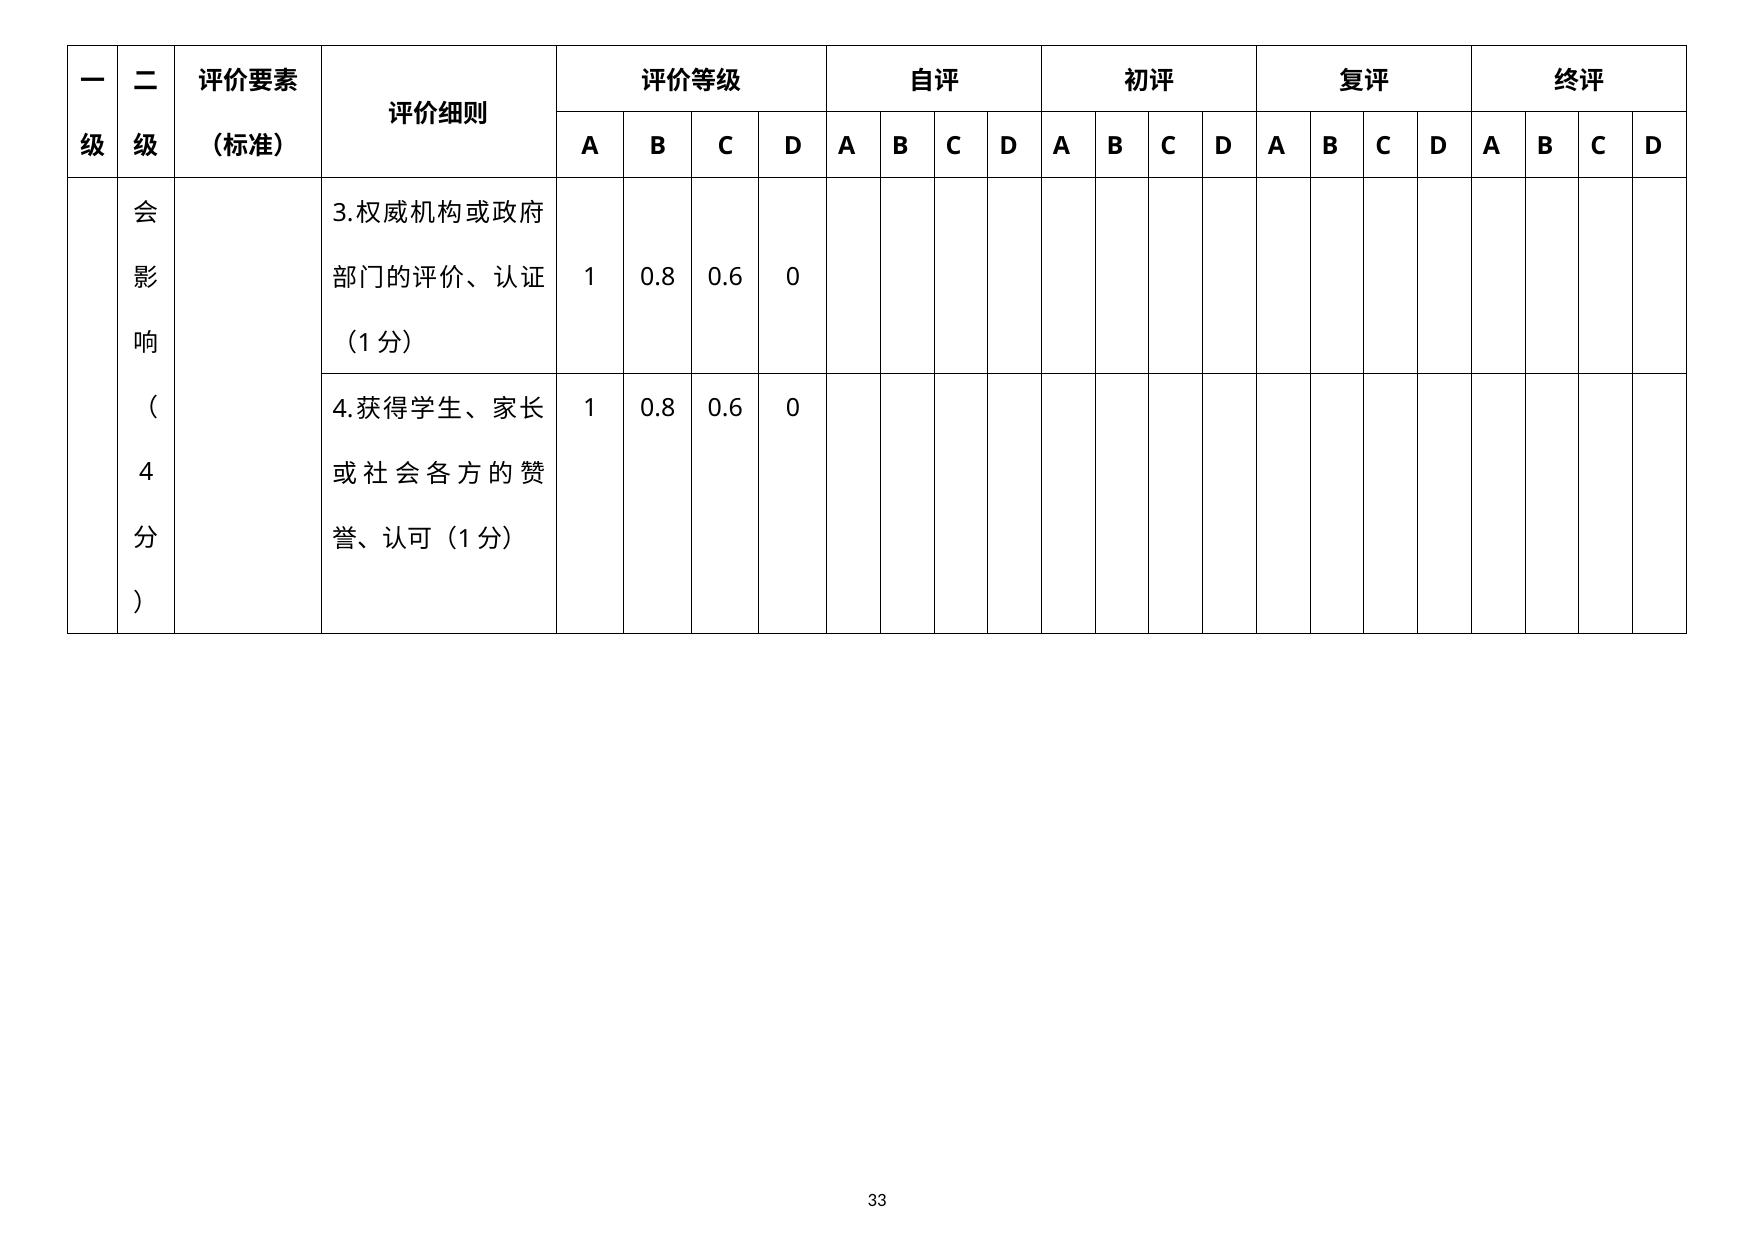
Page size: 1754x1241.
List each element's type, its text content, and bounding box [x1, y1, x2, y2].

table_cell [988, 374, 1041, 633]
table_cell [1096, 178, 1148, 373]
table_cell A [827, 112, 880, 177]
table_cell [881, 374, 934, 633]
table_cell [1257, 178, 1310, 373]
table_cell [1096, 374, 1148, 633]
table_header 终评 [1472, 46, 1686, 111]
table_cell A [1042, 112, 1095, 177]
table_cell C [1149, 112, 1202, 177]
table_cell [1149, 178, 1202, 373]
table_cell C [935, 112, 987, 177]
table_cell B [1526, 112, 1578, 177]
table_cell 4.获得学生、家长或社会各方的赞誉、认可（1分） [322, 374, 556, 633]
table_cell [1203, 178, 1256, 373]
table_cell D [1418, 112, 1471, 177]
table_cell [1311, 178, 1363, 373]
table_cell [1526, 178, 1578, 373]
table_cell 0.6 [692, 178, 758, 373]
table_cell [1472, 178, 1525, 373]
table_cell 0.6 [692, 374, 758, 633]
table_cell 0 [759, 178, 826, 373]
table_cell 1 [557, 178, 623, 373]
table_cell B [881, 112, 934, 177]
table_header 评价要素（标准） [175, 46, 321, 177]
table_cell [1526, 374, 1578, 633]
table_cell D [988, 112, 1041, 177]
table_cell B [624, 112, 691, 177]
table_cell 0.8 [624, 374, 691, 633]
table_cell [1311, 374, 1363, 633]
table_cell A [1472, 112, 1525, 177]
table_cell B [1096, 112, 1148, 177]
table_cell B [1311, 112, 1363, 177]
table_cell D [1633, 112, 1686, 177]
table_header 复评 [1257, 46, 1471, 111]
table_header 评价等级 [557, 46, 826, 111]
table_cell [827, 374, 880, 633]
table_cell C [692, 112, 758, 177]
table_cell [1149, 374, 1202, 633]
table_cell D [759, 112, 826, 177]
table_cell [1042, 374, 1095, 633]
table_cell [1418, 178, 1471, 373]
table_header 自评 [827, 46, 1041, 111]
table_header 二级 指标 [118, 46, 174, 177]
table_header 一级 指标 [68, 46, 117, 177]
table_cell 0.8 [624, 178, 691, 373]
table_cell [1472, 374, 1525, 633]
table_cell A [1257, 112, 1310, 177]
table_cell [1633, 374, 1686, 633]
table_cell C [1364, 112, 1417, 177]
table_cell [1418, 374, 1471, 633]
table_cell [935, 178, 987, 373]
table_cell 0 [759, 374, 826, 633]
table_header 评价细则 [322, 46, 556, 177]
table_cell [827, 178, 880, 373]
table_cell A [557, 112, 623, 177]
table_cell [988, 178, 1041, 373]
table_cell [1633, 178, 1686, 373]
table_cell [1203, 374, 1256, 633]
table_cell [1364, 374, 1417, 633]
table_cell [1579, 374, 1632, 633]
table_cell C [1579, 112, 1632, 177]
table_cell 1 [557, 374, 623, 633]
table_cell [881, 178, 934, 373]
table_cell [1257, 374, 1310, 633]
table_cell 3.权威机构或政府部门的评价、认证（1分） [322, 178, 556, 373]
table_cell [1579, 178, 1632, 373]
table_cell [1364, 178, 1417, 373]
table_cell [1042, 178, 1095, 373]
table_cell D [1203, 112, 1256, 177]
table_header 初评 [1042, 46, 1256, 111]
table_cell [935, 374, 987, 633]
